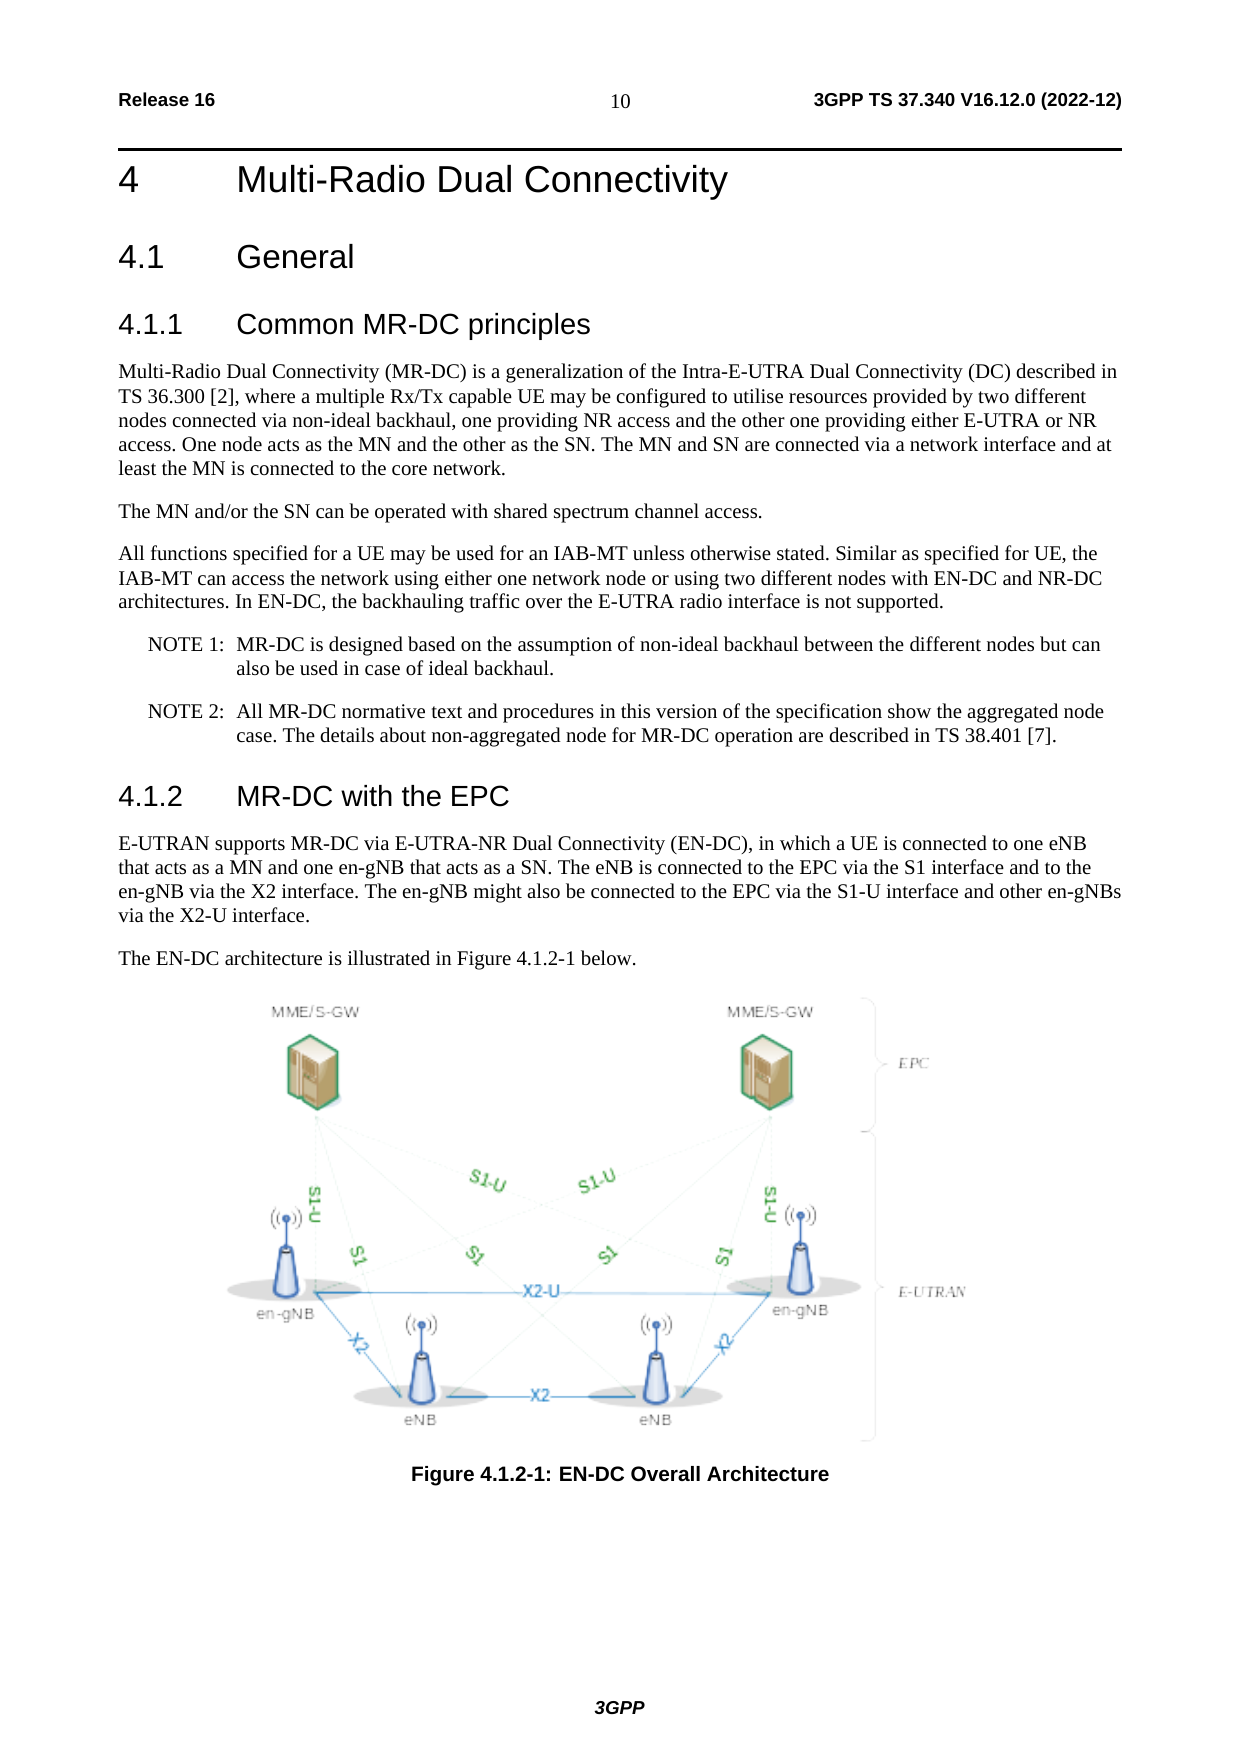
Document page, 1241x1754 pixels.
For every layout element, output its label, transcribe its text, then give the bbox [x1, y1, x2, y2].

text All functions specified for a UE may be used for an IAB-MT unless otherwise stated. Similar as specified for UE, the IAB-MT can access the network using either one network node or using two different nodes with EN-DC and NR-DC architectures. In EN-DC, the backhauling traffic over the E-UTRA radio interface is not supported. [118, 541, 1122, 613]
text NOTE 2: All MR-DC normative text and procedures in this version of the specification show the aggregated node case. The details about non-aggregated node for MR-DC operation are described in TS 38.401 [7]. [148, 699, 1122, 747]
subtitle 4.1 General [118, 237, 1122, 276]
text Figure 4.1.2-1: EN-DC Overall Architecture [118, 1462, 1122, 1486]
text The EN-DC architecture is illustrated in Figure 4.1.2-1 below. [118, 946, 1122, 970]
text Multi-Radio Dual Connectivity (MR-DC) is a generalization of the Intra-E-UTRA Dual Connectivity (DC) described in TS 36.300 [2], where a multiple Rx/Tx capable UE may be configured to utilise resources provided by two different nodes connected via non-ideal backhaul, one providing NR access and the other one providing either E-UTRA or NR access. One node acts as the MN and the other as the SN. The MN and SN are connected via a network interface and at least the MN is connected to the core network. [118, 359, 1122, 480]
text E-UTRAN supports MR-DC via E-UTRA-NR Dual Connectivity (EN-DC), in which a UE is connected to one eNB that acts as a MN and one en-gNB that acts as a SN. The eNB is connected to the EPC via the S1 interface and to the en-gNB via the X2 interface. The en-gNB might also be connected to the EPC via the S1-U interface and other en-gNBs via the X2-U interface. [118, 831, 1122, 927]
subtitle 4 Multi-Radio Dual Connectivity [118, 151, 1122, 200]
text The MN and/or the SN can be operated with shared spectrum channel access. [118, 498, 1122, 523]
subtitle 4.1.1 Common MR-DC principles [118, 307, 1122, 341]
text NOTE 1: MR-DC is designed based on the assumption of non-ideal backhaul between the different nodes but can also be used in case of ideal backhaul. [148, 632, 1122, 680]
subtitle 4.1.2 MR-DC with the EPC [118, 778, 1122, 812]
